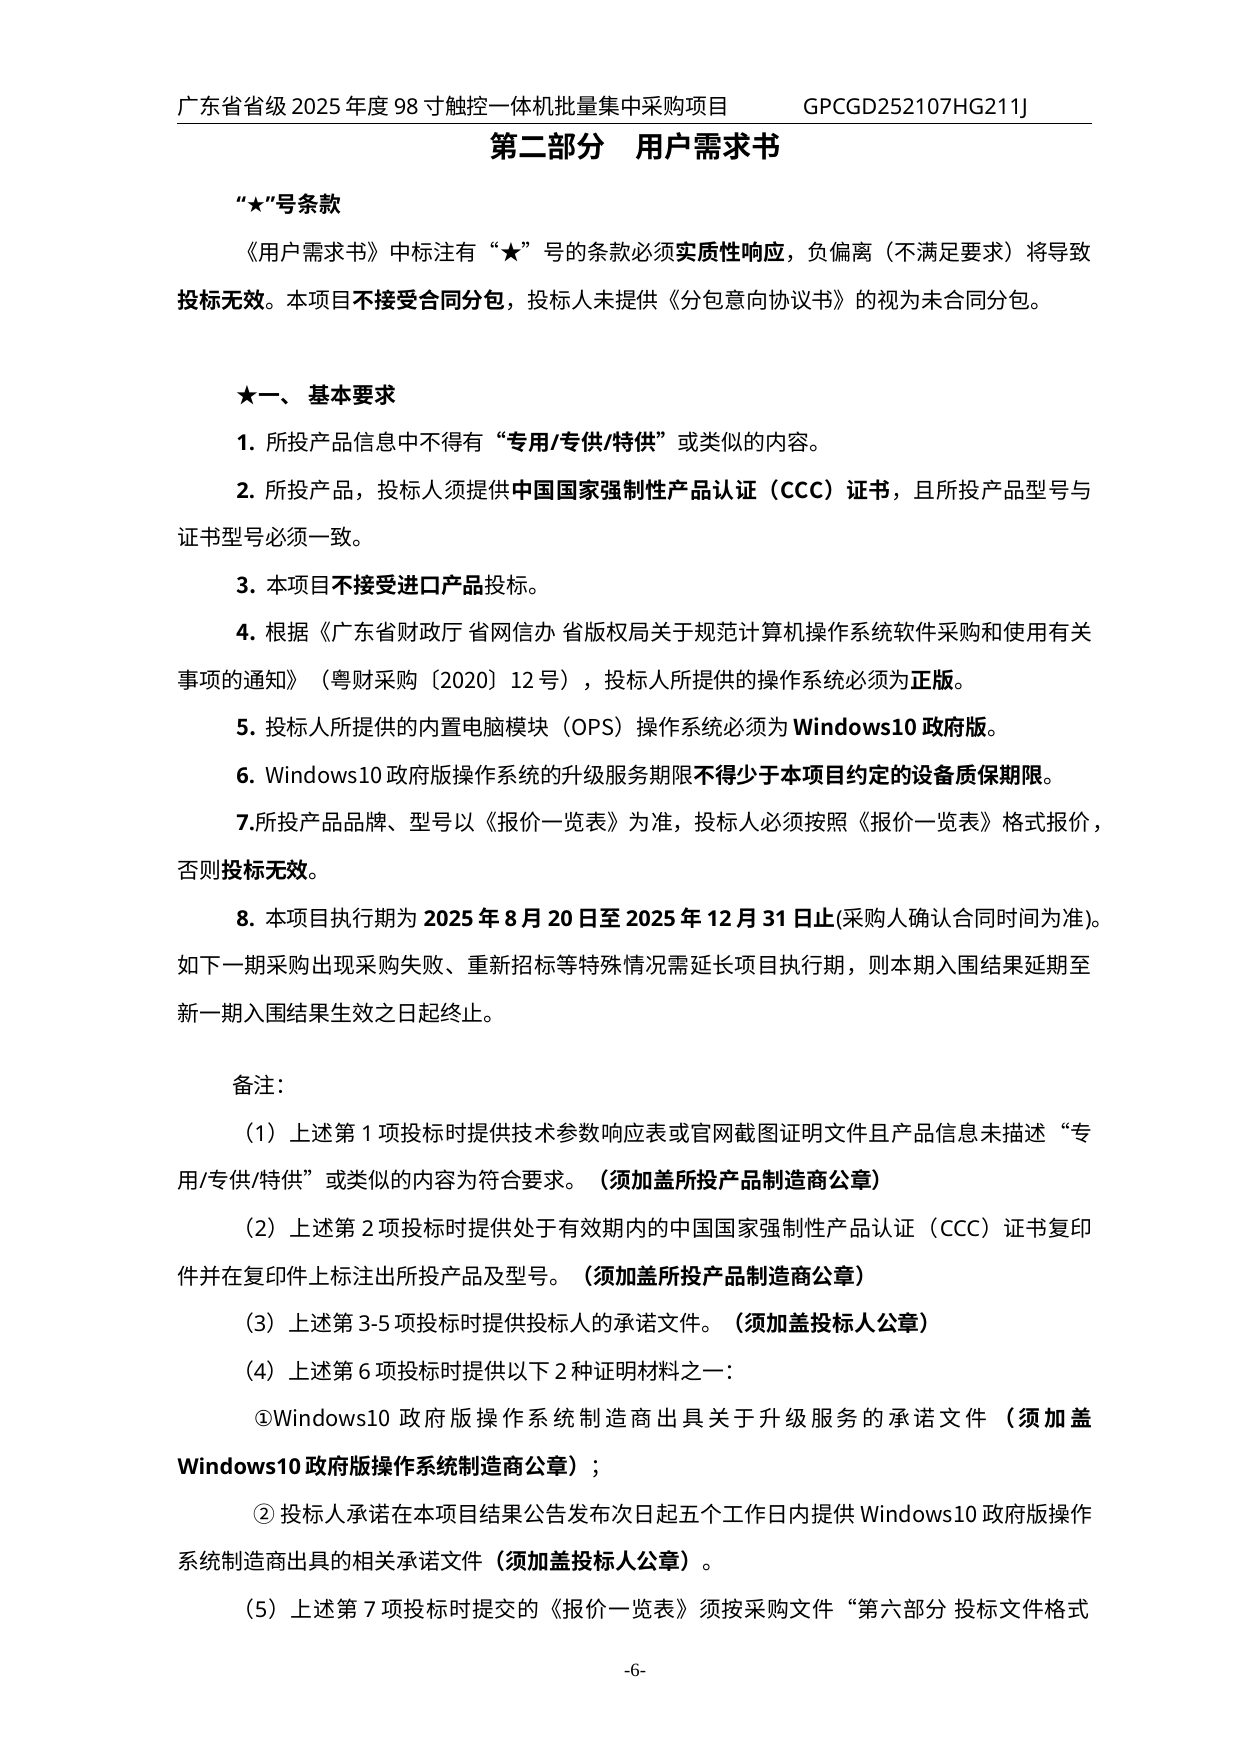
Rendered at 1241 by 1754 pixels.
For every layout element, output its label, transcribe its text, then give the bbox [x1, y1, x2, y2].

text 第二部分 用户需求书 [177, 124, 1092, 166]
text 5. 投标人所提供的内置电脑模块（OPS）操作系统必须为Windows10政府版。 [177, 710, 1092, 742]
text （3）上述第3-5项投标时提供投标人的承诺文件。（须加盖投标人公章） [177, 1306, 1092, 1338]
text ①Windows10政府版操作系统制造商出具关于升级服务的承诺文件（须加盖Windows10政府版操作系统制造商公章）； [177, 1401, 1092, 1481]
text “★”号条款 [177, 187, 1092, 219]
text ②投标人承诺在本项目结果公告发布次日起五个工作日内提供Windows10政府版操作系统制造商出具的相关承诺文件（须加盖投标人公章）。 [177, 1497, 1092, 1576]
text 1. 所投产品信息中不得有“专用/专供/特供”或类似的内容。 [236, 425, 1092, 457]
text 7.所投产品品牌、型号以《报价一览表》为准，投标人必须按照《报价一览表》格式报价，否则投标无效。 [177, 805, 1092, 885]
text 《用户需求书》中标注有“★”号的条款必须实质性响应，负偏离（不满足要求）将导致投标无效。本项目不接受合同分包，投标人未提供《分包意向协议书》的视为未合同分包。 [177, 235, 1092, 314]
subtitle ★一、 基本要求 [177, 378, 1092, 409]
text 8. 本项目执行期为2025年8月20日至2025年12月31日止(采购人确认合同时间为准)。如下一期采购出现采购失败、重新招标等特殊情况需延长项目执行期，则本期入围结果延期至新一期入围结果生效之日起终止。 [177, 901, 1092, 1027]
text 6. Windows10政府版操作系统的升级服务期限不得少于本项目约定的设备质保期限。 [177, 758, 1092, 789]
text （5）上述第7项投标时提交的《报价一览表》须按采购文件“第六部分 投标文件格式 2.1《报价一览表》” 格式填写。《报价一览表》中的品牌，须提供与所投产品的品牌对应的且在有效期内的《商标注册证》予以证明，（如品牌有中文、英文或中英文合并的情况，必须提供对应的《商标注册证》），否则不予认定。 [177, 1592, 1092, 1623]
text 备注： [177, 1068, 1092, 1100]
text 4. 根据《广东省财政厅 省网信办 省版权局关于规范计算机操作系统软件采购和使用有关事项的通知》（粤财采购〔2020〕12号），投标人所提供的操作系统必须为正版。 [177, 615, 1092, 694]
text （2）上述第2项投标时提供处于有效期内的中国国家强制性产品认证（CCC）证书复印件并在复印件上标注出所投产品及型号。（须加盖所投产品制造商公章） [177, 1211, 1092, 1290]
text （4）上述第6项投标时提供以下2种证明材料之一： [177, 1354, 1092, 1386]
text 2. 所投产品，投标人须提供中国国家强制性产品认证（CCC）证书，且所投产品型号与证书型号必须一致。 [177, 473, 1092, 552]
text 3. 本项目不接受进口产品投标。 [236, 568, 1092, 599]
text （1）上述第1项投标时提供技术参数响应表或官网截图证明文件且产品信息未描述“专用/专供/特供”或类似的内容为符合要求。（须加盖所投产品制造商公章） [177, 1116, 1092, 1195]
